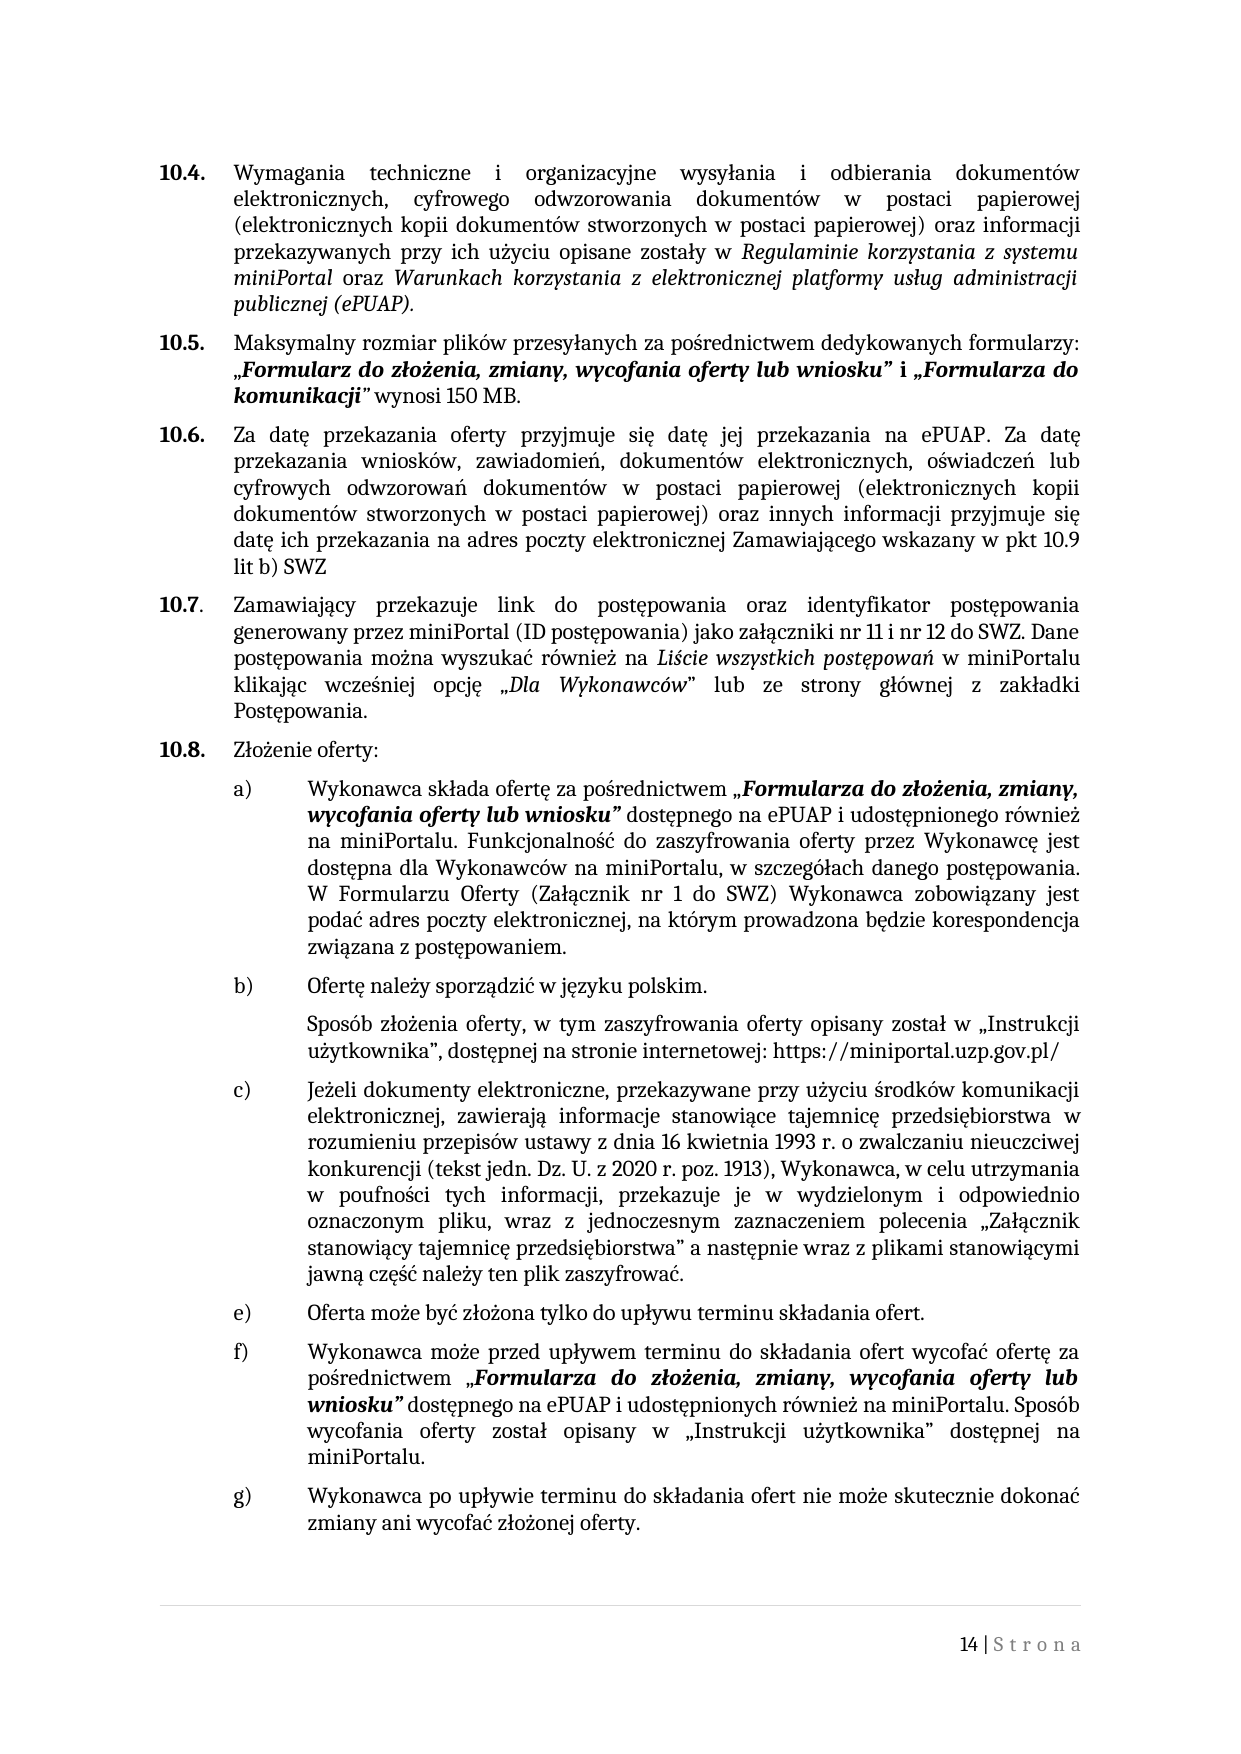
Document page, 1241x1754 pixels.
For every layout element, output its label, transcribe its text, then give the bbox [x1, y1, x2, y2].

text 10.6. Za datę przekazania oferty przyjmuje się datę jej przekazania na ePUAP. Za datę przekazania wniosków, zawiadomień, dokumentów elektronicznych, oświadczeń lub cyfrowych odwzorowań dokumentów w postaci papierowej (elektronicznych kopii dokumentów stworzonych w postaci papierowej) oraz innych informacji przyjmuje się datę ich przekazania na adres poczty elektronicznej Zamawiającego wskazany w pkt 10.9 lit b) SWZ [159, 422, 1081, 580]
text g) Wykonawca po upływie terminu do składania ofert nie może skutecznie dokonać zmiany ani wycofać złożonej oferty. [233, 1483, 1081, 1536]
text 10.5. Maksymalny rozmiar plików przesyłanych za pośrednictwem dedykowanych formularzy: „Formularz do złożenia, zmiany, wycofania oferty lub wniosku” i „Formularza do komunikacji” wynosi 150 MB. [159, 330, 1081, 409]
text 10.4. Wymagania techniczne i organizacyjne wysyłania i odbierania dokumentów elektronicznych, cyfrowego odwzorowania dokumentów w postaci papierowej (elektronicznych kopii dokumentów stworzonych w postaci papierowej) oraz informacji przekazywanych przy ich użyciu opisane zostały w Regulaminie korzystania z systemu miniPortal oraz Warunkach korzystania z elektronicznej platformy usług administracji publicznej (ePUAP). [159, 159, 1081, 318]
text c) Jeżeli dokumenty elektroniczne, przekazywane przy użyciu środków komunikacji elektronicznej, zawierają informacje stanowiące tajemnicę przedsiębiorstwa w rozumieniu przepisów ustawy z dnia 16 kwietnia 1993 r. o zwalczaniu nieuczciwej konkurencji (tekst jedn. Dz. U. z 2020 r. poz. 1913), Wykonawca, w celu utrzymania w poufności tych informacji, przekazuje je w wydzielonym i odpowiednio oznaczonym pliku, wraz z jednoczesnym zaznaczeniem polecenia „Załącznik stanowiący tajemnicę przedsiębiorstwa” a następnie wraz z plikami stanowiącymi jawną część należy ten plik zaszyfrować. [233, 1076, 1081, 1287]
text 10.8. Złożenie oferty: [159, 737, 1081, 763]
text f) Wykonawca może przed upływem terminu do składania ofert wycofać ofertę za pośrednictwem „Formularza do złożenia, zmiany, wycofania oferty lub wniosku” dostępnego na ePUAP i udostępnionych również na miniPortalu. Sposób wycofania oferty został opisany w „Instrukcji użytkownika” dostępnej na miniPortalu. [233, 1339, 1081, 1470]
text 10.7. Zamawiający przekazuje link do postępowania oraz identyfikator postępowania generowany przez miniPortal (ID postępowania) jako załączniki nr 11 i nr 12 do SWZ. Dane postępowania można wyszukać również na Liście wszystkich postępowań w miniPortalu klikając wcześniej opcję „Dla Wykonawców” lub ze strony głównej z zakładki Postępowania. [159, 592, 1081, 724]
text Sposób złożenia oferty, w tym zaszyfrowania oferty opisany został w „Instrukcji użytkownika”, dostępnej na stronie internetowej: https://miniportal.uzp.gov.pl/ [307, 1011, 1081, 1064]
text b) Ofertę należy sporządzić w języku polskim. [233, 972, 1081, 999]
text e) Oferta może być złożona tylko do upływu terminu składania ofert. [233, 1300, 1081, 1326]
text a) Wykonawca składa ofertę za pośrednictwem „Formularza do złożenia, zmiany, wycofania oferty lub wniosku” dostępnego na ePUAP i udostępnionego również na miniPortalu. Funkcjonalność do zaszyfrowania oferty przez Wykonawcę jest dostępna dla Wykonawców na miniPortalu, w szczegółach danego postępowania. W Formularzu Oferty (Załącznik nr 1 do SWZ) Wykonawca zobowiązany jest podać adres poczty elektronicznej, na którym prowadzona będzie korespondencja związana z postępowaniem. [233, 775, 1081, 960]
